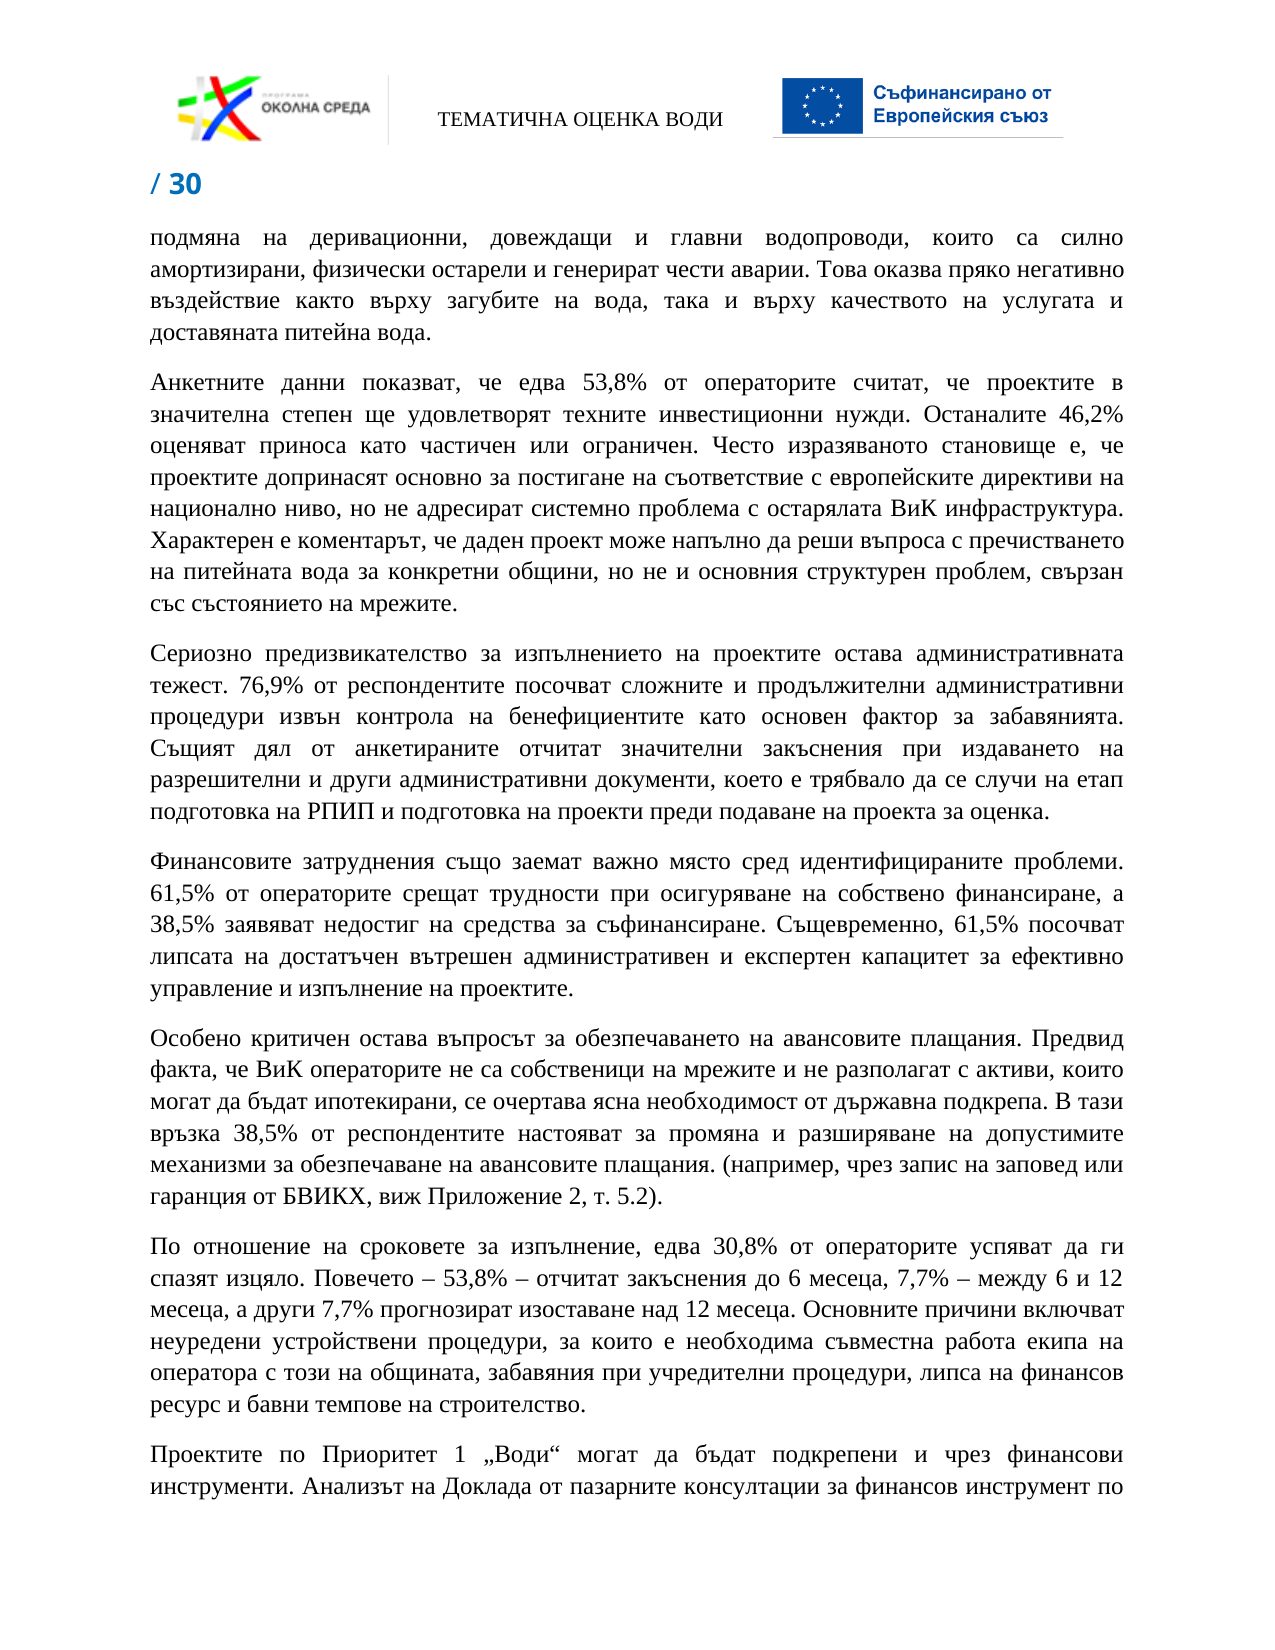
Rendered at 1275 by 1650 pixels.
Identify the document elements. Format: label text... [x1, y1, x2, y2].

picture [772, 75, 1064, 138]
text Анкетните данни показват, че едва 53,8% от операторите считат, че проектите в значителна степен ще удовлетворят техните инвестиционни нужди. Останалите 46,2% оценяват приноса като частичен или ограничен. Често изразяваното становище е, че проектите допринасят основно за постигане на съответствие с европейските директиви на национално ниво, но не адресират системно проблема с остарялата ВиК инфраструктура. Характерен е коментарът, че даден проект може напълно да реши въпроса с пречистването на питейната вода за конкретни общини, но не и основния структурен проблем, свързан със състоянието на мрежите. [150, 367, 1125, 617]
text Особено критичен остава въпросът за обезпечаването на авансовите плащания. Предвид факта, че ВиК операторите не са собственици на мрежите и не разполагат с активи, които могат да бъдат ипотекирани, се очертава ясна необходимост от държавна подкрепа. В тази връзка 38,5% от респондентите настояват за промяна и разширяване на допустимите механизми за обезпечаване на авансовите плащания. (например, чрез запис на заповед или гаранция от БВИКХ, виж Приложение 2, т. 5.2). [150, 1023, 1125, 1209]
text По отношение на сроковете за изпълнение, едва 30,8% от операторите успяват да ги спазят изцяло. Повечето – 53,8% – отчитат закъснения до 6 месеца, 7,7% – между 6 и 12 месеца, а други 7,7% прогнозират изоставане над 12 месеца. Основните причини включват неуредени устройствени процедури, за които е необходима съвместна работа екипа на оператора с този на общината, забавяния при учредителни процедури, липса на финансов ресурс и бавни темпове на строителство. [150, 1231, 1125, 1418]
picture [161, 75, 390, 145]
text Сериозно предизвикателство за изпълнението на проектите остава административната тежест. 76,9% от респондентите посочват сложните и продължителни административни процедури извън контрола на бенефициентите като основен фактор за забавянията. Същият дял от анкетираните отчитат значителни закъснения при издаването на разрешителни и други административни документи, което е трябвало да се случи на етап подготовка на РПИП и подготовка на проекти преди подаване на проекта за оценка. [150, 638, 1125, 825]
text Финансовите затруднения също заемат важно място сред идентифицираните проблеми. 61,5% от операторите срещат трудности при осигуряване на собствено финансиране, а 38,5% заявяват недостиг на средства за съфинансиране. Същевременно, 61,5% посочват липсата на достатъчен вътрешен административен и експертен капацитет за ефективно управление и изпълнение на проектите. [150, 846, 1125, 1001]
